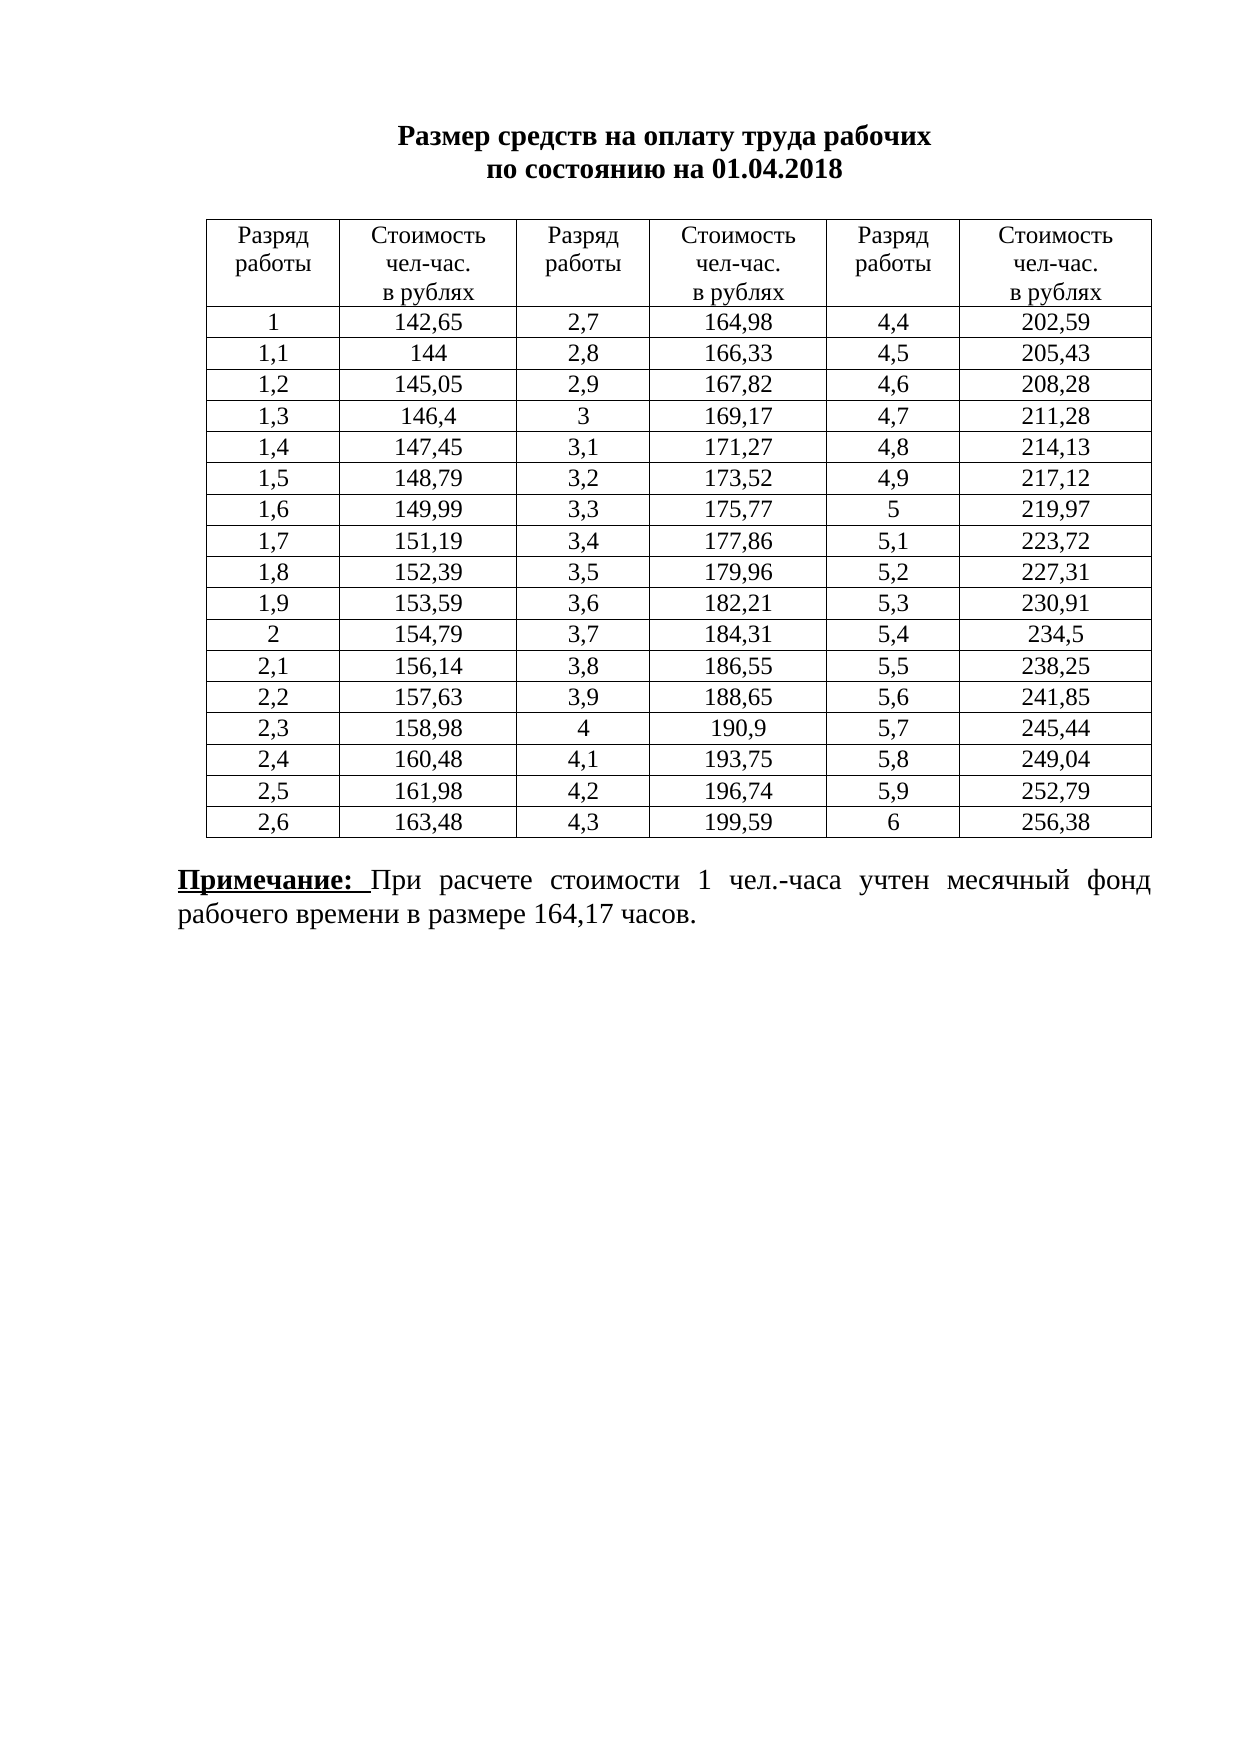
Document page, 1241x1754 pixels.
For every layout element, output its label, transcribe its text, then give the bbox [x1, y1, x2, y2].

table_cell 245,44 [960, 713, 1151, 743]
table_cell 2,8 [517, 338, 649, 368]
table_cell 153,59 [340, 588, 516, 618]
table_cell 227,31 [960, 557, 1151, 587]
table_cell 205,43 [960, 338, 1151, 368]
text по состоянию на 01.04.2018 [177, 152, 1152, 185]
table_cell 152,39 [340, 557, 516, 587]
table_cell 148,79 [340, 463, 516, 493]
table_cell 238,25 [960, 651, 1151, 681]
table_cell 3,2 [517, 463, 649, 493]
table_cell 1,1 [207, 338, 339, 368]
table_cell 158,98 [340, 713, 516, 743]
table_cell 161,98 [340, 776, 516, 806]
table_cell 184,31 [650, 620, 826, 650]
table_header Разряд работы [827, 220, 959, 306]
table_header Стоимость чел-час. в рублях [340, 220, 516, 306]
table_cell 144 [340, 338, 516, 368]
table_cell 3 [517, 401, 649, 431]
table_cell 3,6 [517, 588, 649, 618]
table_cell 4,7 [827, 401, 959, 431]
text Примечание: При расчете стоимости 1 чел.-часа учтен месячный фонд рабочего времени в размере 164,17 часов. [177, 862, 1152, 929]
table_cell 249,04 [960, 745, 1151, 775]
table_cell 211,28 [960, 401, 1151, 431]
table_cell 5 [827, 495, 959, 525]
table_cell 157,63 [340, 682, 516, 712]
table_cell 167,82 [650, 370, 826, 400]
table_cell 223,72 [960, 526, 1151, 556]
table_cell 199,59 [650, 807, 826, 837]
table_cell 193,75 [650, 745, 826, 775]
table_cell 1,8 [207, 557, 339, 587]
table_cell 142,65 [340, 307, 516, 337]
text Размер средств на оплату труда рабочих [177, 118, 1152, 152]
table_cell 4,6 [827, 370, 959, 400]
table_cell 2,3 [207, 713, 339, 743]
table_cell 5,8 [827, 745, 959, 775]
table_cell 5,7 [827, 713, 959, 743]
table_cell 196,74 [650, 776, 826, 806]
table_cell 4,2 [517, 776, 649, 806]
table_cell 1,2 [207, 370, 339, 400]
table_cell 4,8 [827, 432, 959, 462]
table_cell 4,1 [517, 745, 649, 775]
table_cell 3,9 [517, 682, 649, 712]
table_cell 169,17 [650, 401, 826, 431]
table_cell 3,5 [517, 557, 649, 587]
table_cell 256,38 [960, 807, 1151, 837]
table_cell 1,6 [207, 495, 339, 525]
table_cell 234,5 [960, 620, 1151, 650]
table_cell 4 [517, 713, 649, 743]
table_cell 190,9 [650, 713, 826, 743]
table_header Стоимость чел-час. в рублях [650, 220, 826, 306]
table_cell 241,85 [960, 682, 1151, 712]
table_cell 179,96 [650, 557, 826, 587]
table_cell 3,4 [517, 526, 649, 556]
table_cell 202,59 [960, 307, 1151, 337]
table_cell 182,21 [650, 588, 826, 618]
table_cell 1 [207, 307, 339, 337]
table_cell 186,55 [650, 651, 826, 681]
table_cell 166,33 [650, 338, 826, 368]
table_cell 2 [207, 620, 339, 650]
table_cell 214,13 [960, 432, 1151, 462]
table_cell 177,86 [650, 526, 826, 556]
table_cell 163,48 [340, 807, 516, 837]
table_cell 5,1 [827, 526, 959, 556]
table_cell 2,1 [207, 651, 339, 681]
table_cell 147,45 [340, 432, 516, 462]
table_cell 4,9 [827, 463, 959, 493]
table_cell 156,14 [340, 651, 516, 681]
table_cell 3,1 [517, 432, 649, 462]
table_cell 5,4 [827, 620, 959, 650]
table_cell 1,7 [207, 526, 339, 556]
table_cell 208,28 [960, 370, 1151, 400]
table_cell 252,79 [960, 776, 1151, 806]
table_cell 5,2 [827, 557, 959, 587]
table_cell 2,5 [207, 776, 339, 806]
table_cell 3,3 [517, 495, 649, 525]
table_cell 151,19 [340, 526, 516, 556]
table_cell 145,05 [340, 370, 516, 400]
table_cell 2,7 [517, 307, 649, 337]
table_cell 5,9 [827, 776, 959, 806]
table_cell 2,6 [207, 807, 339, 837]
table_cell 4,4 [827, 307, 959, 337]
table_header Разряд работы [517, 220, 649, 306]
table_cell 2,2 [207, 682, 339, 712]
table_cell 5,6 [827, 682, 959, 712]
table_cell 6 [827, 807, 959, 837]
table_header Разряд работы [207, 220, 339, 306]
table_cell 154,79 [340, 620, 516, 650]
table_cell 3,8 [517, 651, 649, 681]
table_cell 5,3 [827, 588, 959, 618]
table_cell 149,99 [340, 495, 516, 525]
table_cell 188,65 [650, 682, 826, 712]
table_cell 1,4 [207, 432, 339, 462]
table_cell 1,9 [207, 588, 339, 618]
table_cell 1,3 [207, 401, 339, 431]
table_cell 171,27 [650, 432, 826, 462]
table_cell 5,5 [827, 651, 959, 681]
table_cell 2,9 [517, 370, 649, 400]
table_cell 160,48 [340, 745, 516, 775]
table_cell 175,77 [650, 495, 826, 525]
table_cell 217,12 [960, 463, 1151, 493]
table_cell 4,5 [827, 338, 959, 368]
table_cell 2,4 [207, 745, 339, 775]
table_cell 219,97 [960, 495, 1151, 525]
table_cell 3,7 [517, 620, 649, 650]
table_header Стоимость чел-час. в рублях [960, 220, 1151, 306]
table_cell 230,91 [960, 588, 1151, 618]
table_cell 1,5 [207, 463, 339, 493]
table_cell 146,4 [340, 401, 516, 431]
table_cell 4,3 [517, 807, 649, 837]
table_cell 164,98 [650, 307, 826, 337]
table_cell 173,52 [650, 463, 826, 493]
